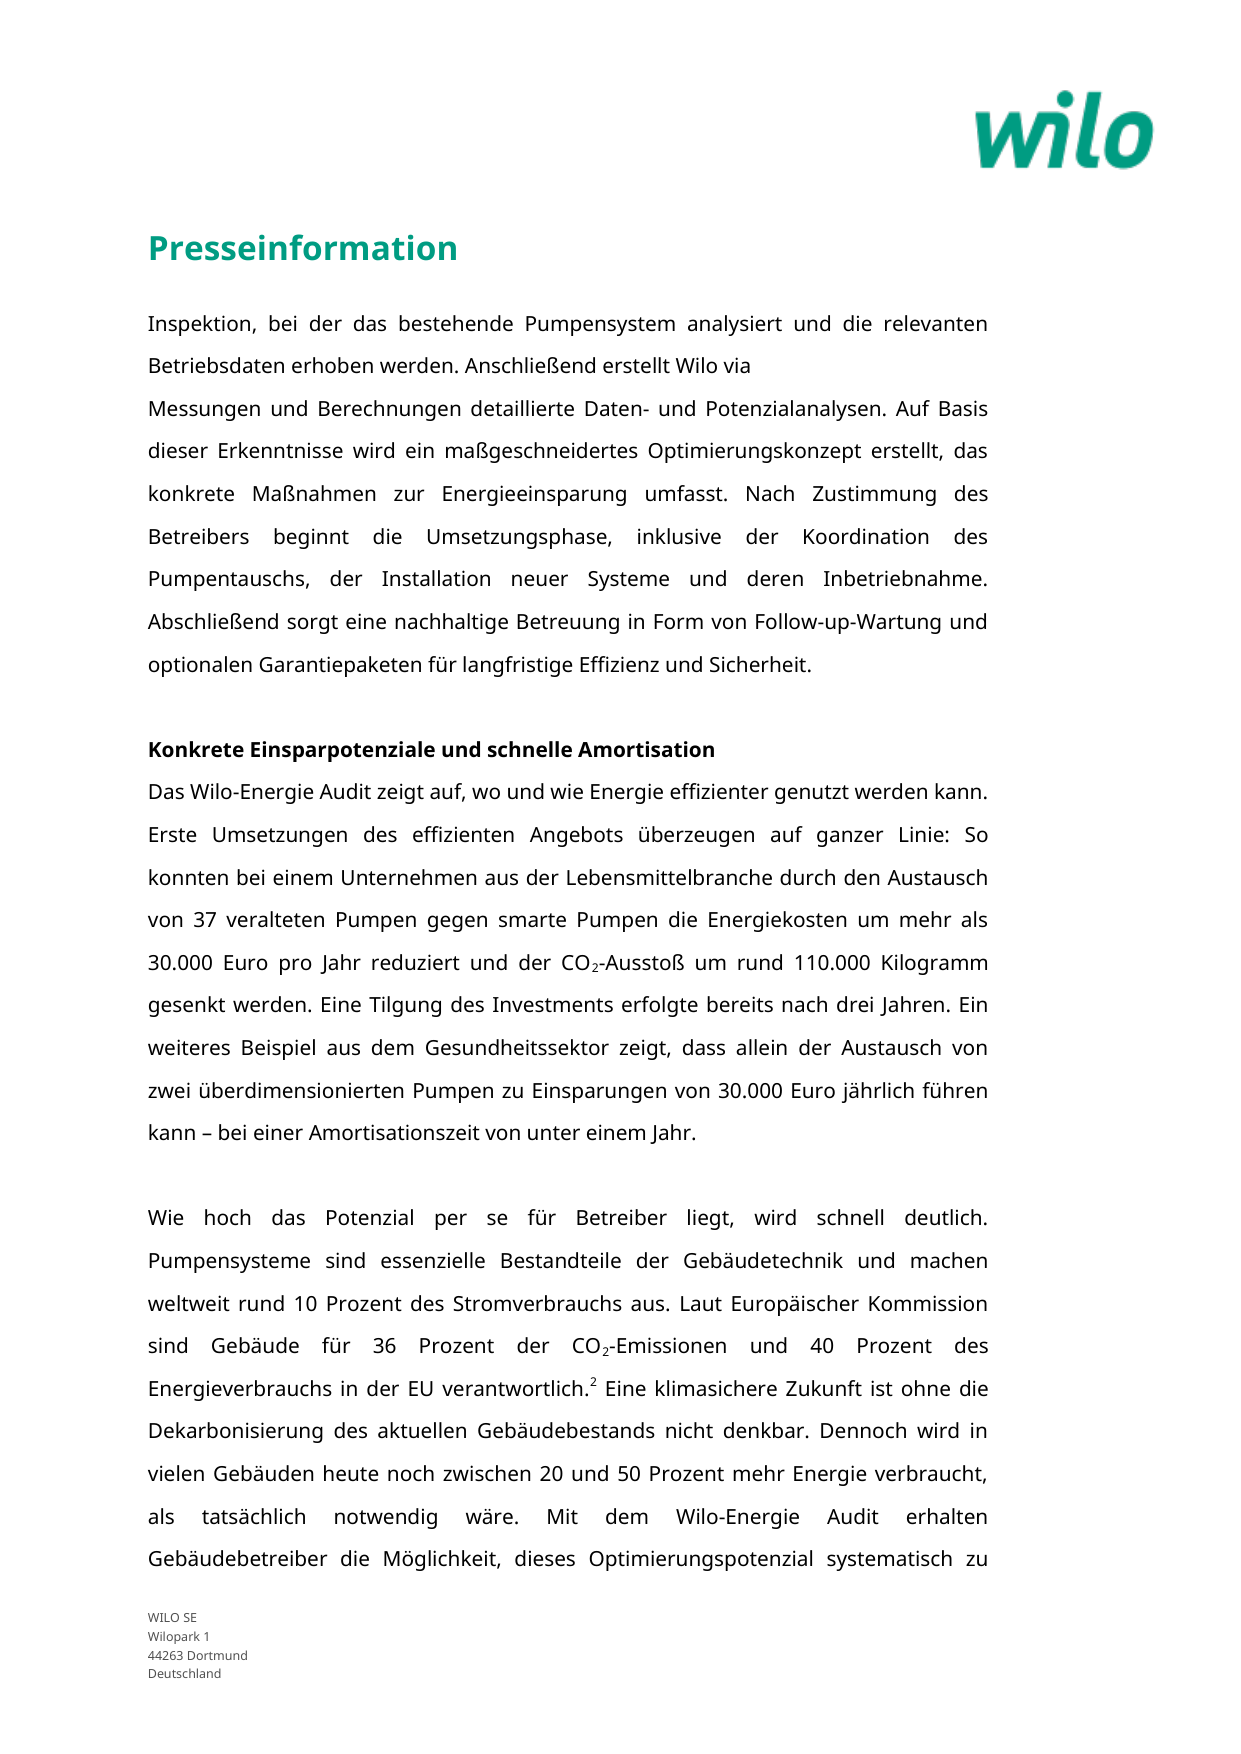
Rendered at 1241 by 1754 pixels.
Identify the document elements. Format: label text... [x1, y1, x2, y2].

text Das Wilo-Energie Audit zeigt auf, wo und wie Energie effizienter genutzt werden kann. Erste Umsetzungen des effizienten Angebots überzeugen auf ganzer Linie: So konnten bei einem Unternehmen aus der Lebensmittelbranche durch den Austausch von 37 veralteten Pumpen gegen smarte Pumpen die Energiekosten um mehr als 30.000 Euro pro Jahr reduziert und der CO2-Ausstoß um rund 110.000 Kilogramm gesenkt werden. Eine Tilgung des Investments erfolgte bereits nach drei Jahren. Ein weiteres Beispiel aus dem Gesundheitssektor zeigt, dass allein der Austausch von zwei überdimensionierten Pumpen zu Einsparungen von 30.000 Euro jährlich führen kann – bei einer Amortisationszeit von unter einem Jahr. [148, 777, 989, 1147]
text Konkrete Einsparpotenziale und schnelle Amortisation [148, 735, 989, 763]
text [148, 309, 989, 380]
text Messungen und Berechnungen detaillierte Daten- und Potenzialanalysen. Auf Basis dieser Erkenntnisse wird ein maßgeschneidertes Optimierungskonzept erstellt, das konkrete Maßnahmen zur Energieeinsparung umfasst. Nach Zustimmung des Betreibers beginnt die Umsetzungsphase, inklusive der Koordination des Pumpentauschs, der Installation neuer Systeme und deren Inbetriebnahme. Abschließend sorgt eine nachhaltige Betreuung in Form von Follow-up-Wartung und optionalen Garantiepaketen für langfristige Effizienz und Sicherheit. [148, 394, 989, 678]
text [148, 1203, 989, 1573]
